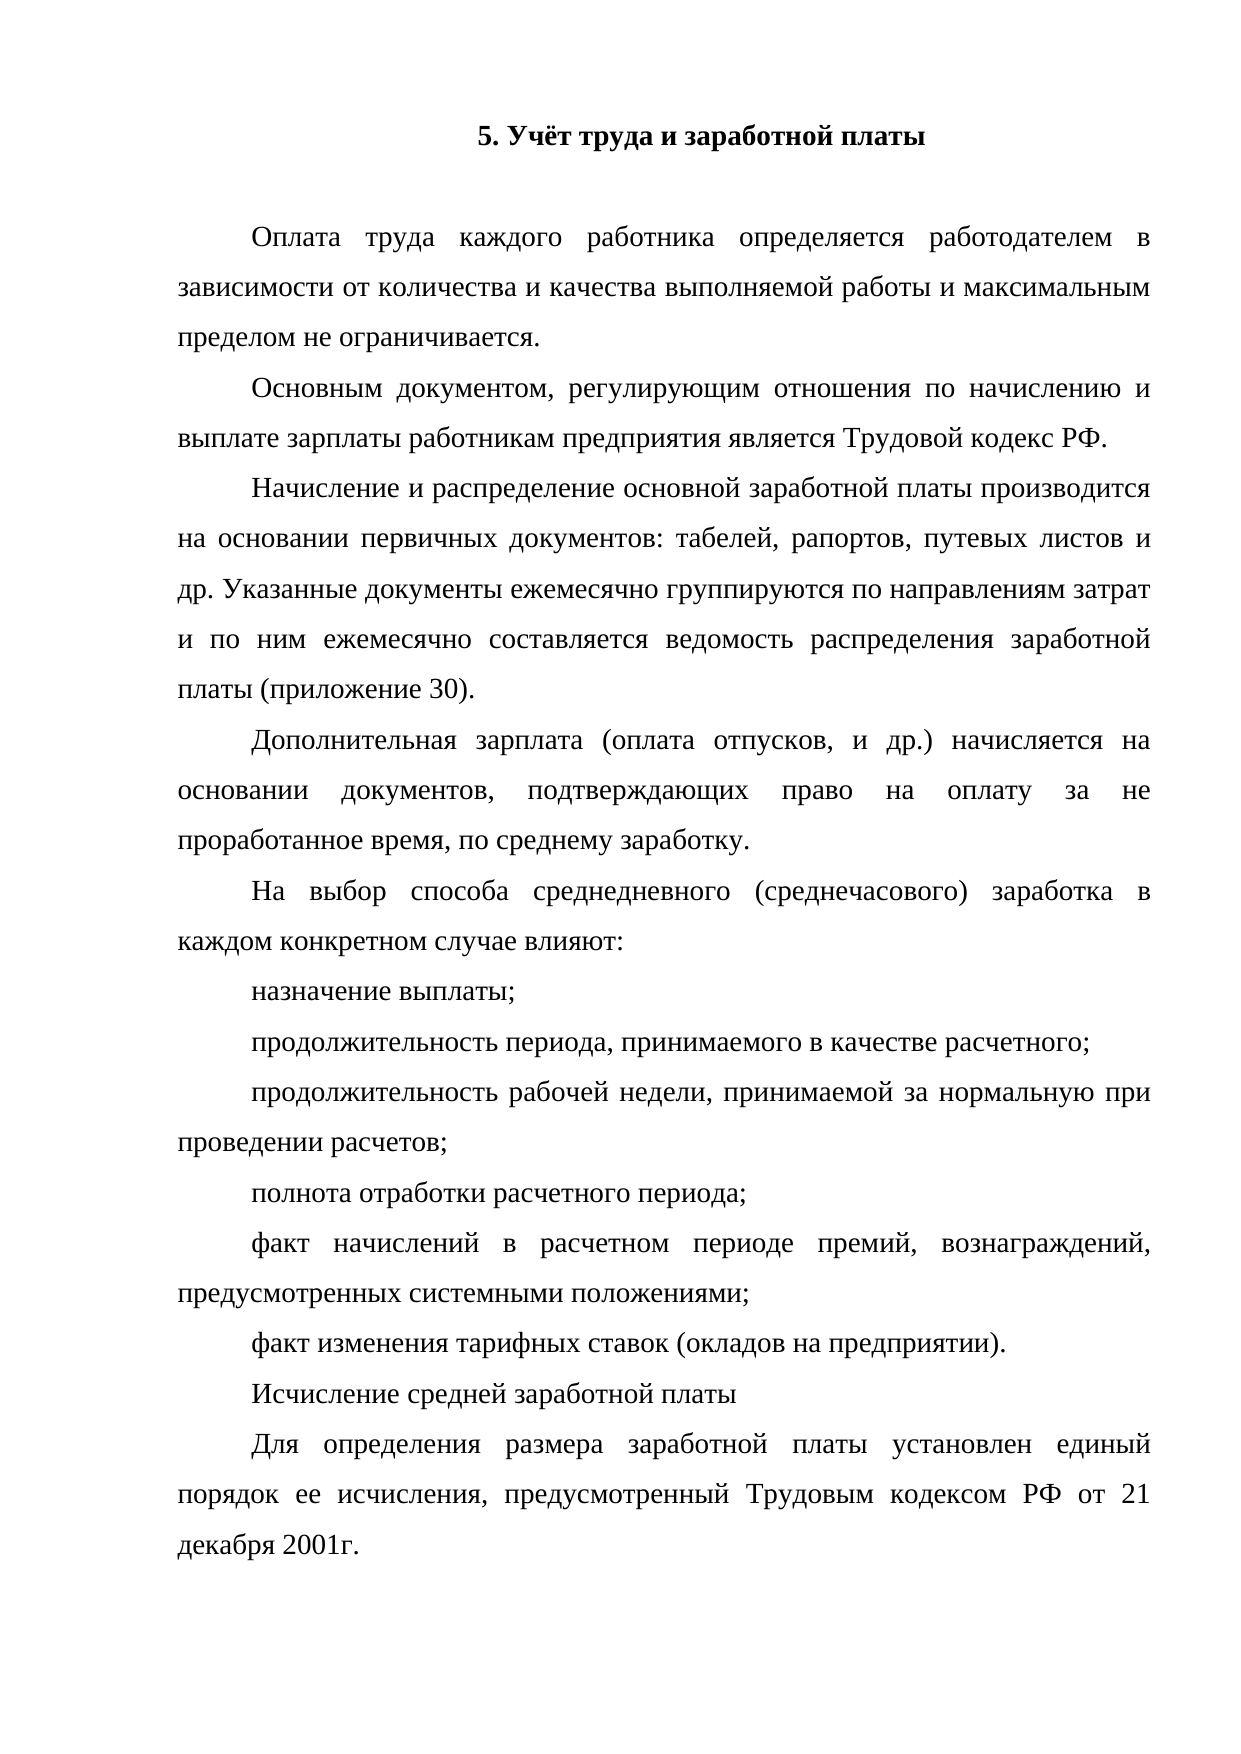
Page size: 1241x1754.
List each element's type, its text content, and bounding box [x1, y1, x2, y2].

text Дополнительная зарплата (оплата отпусков, и др.) начисляется на основании документов, подтверждающих право на оплату за не проработанное время, по среднему заработку. [177, 722, 1152, 856]
text Для определения размера заработной платы установлен единый порядок ее исчисления, предусмотренный Трудовым кодексом РФ от 21 декабря 2001г. [177, 1426, 1152, 1560]
text факт изменения тарифных ставок (окладов на предприятии). [177, 1326, 1152, 1359]
text Оплата труда каждого работника определяется работодателем в зависимости от количества и качества выполняемой работы и максимальным пределом не ограничивается. [177, 219, 1152, 353]
text Основным документом, регулирующим отношения по начислению и выплате зарплаты работникам предприятия является Трудовой кодекс РФ. [177, 370, 1152, 453]
text назначение выплаты; [177, 973, 1152, 1007]
text Исчисление средней заработной платы [177, 1376, 1152, 1409]
text полнота отработки расчетного периода; [177, 1175, 1152, 1208]
text 5. Учёт труда и заработной платы [177, 118, 1152, 152]
text Начисление и распределение основной заработной платы производится на основании первичных документов: табелей, рапортов, путевых листов и др. Указанные документы ежемесячно группируются по направлениям затрат и по ним ежемесячно составляется ведомость распределения заработной платы (приложение 30). [177, 470, 1152, 705]
text факт начислений в расчетном периоде премий, вознаграждений, предусмотренных системными положениями; [177, 1225, 1152, 1309]
text На выбор способа среднедневного (среднечасового) заработка в каждом конкретном случае влияют: [177, 873, 1152, 957]
text продолжительность рабочей недели, принимаемой за нормальную при проведении расчетов; [177, 1074, 1152, 1158]
text продолжительность периода, принимаемого в качестве расчетного; [177, 1024, 1152, 1057]
